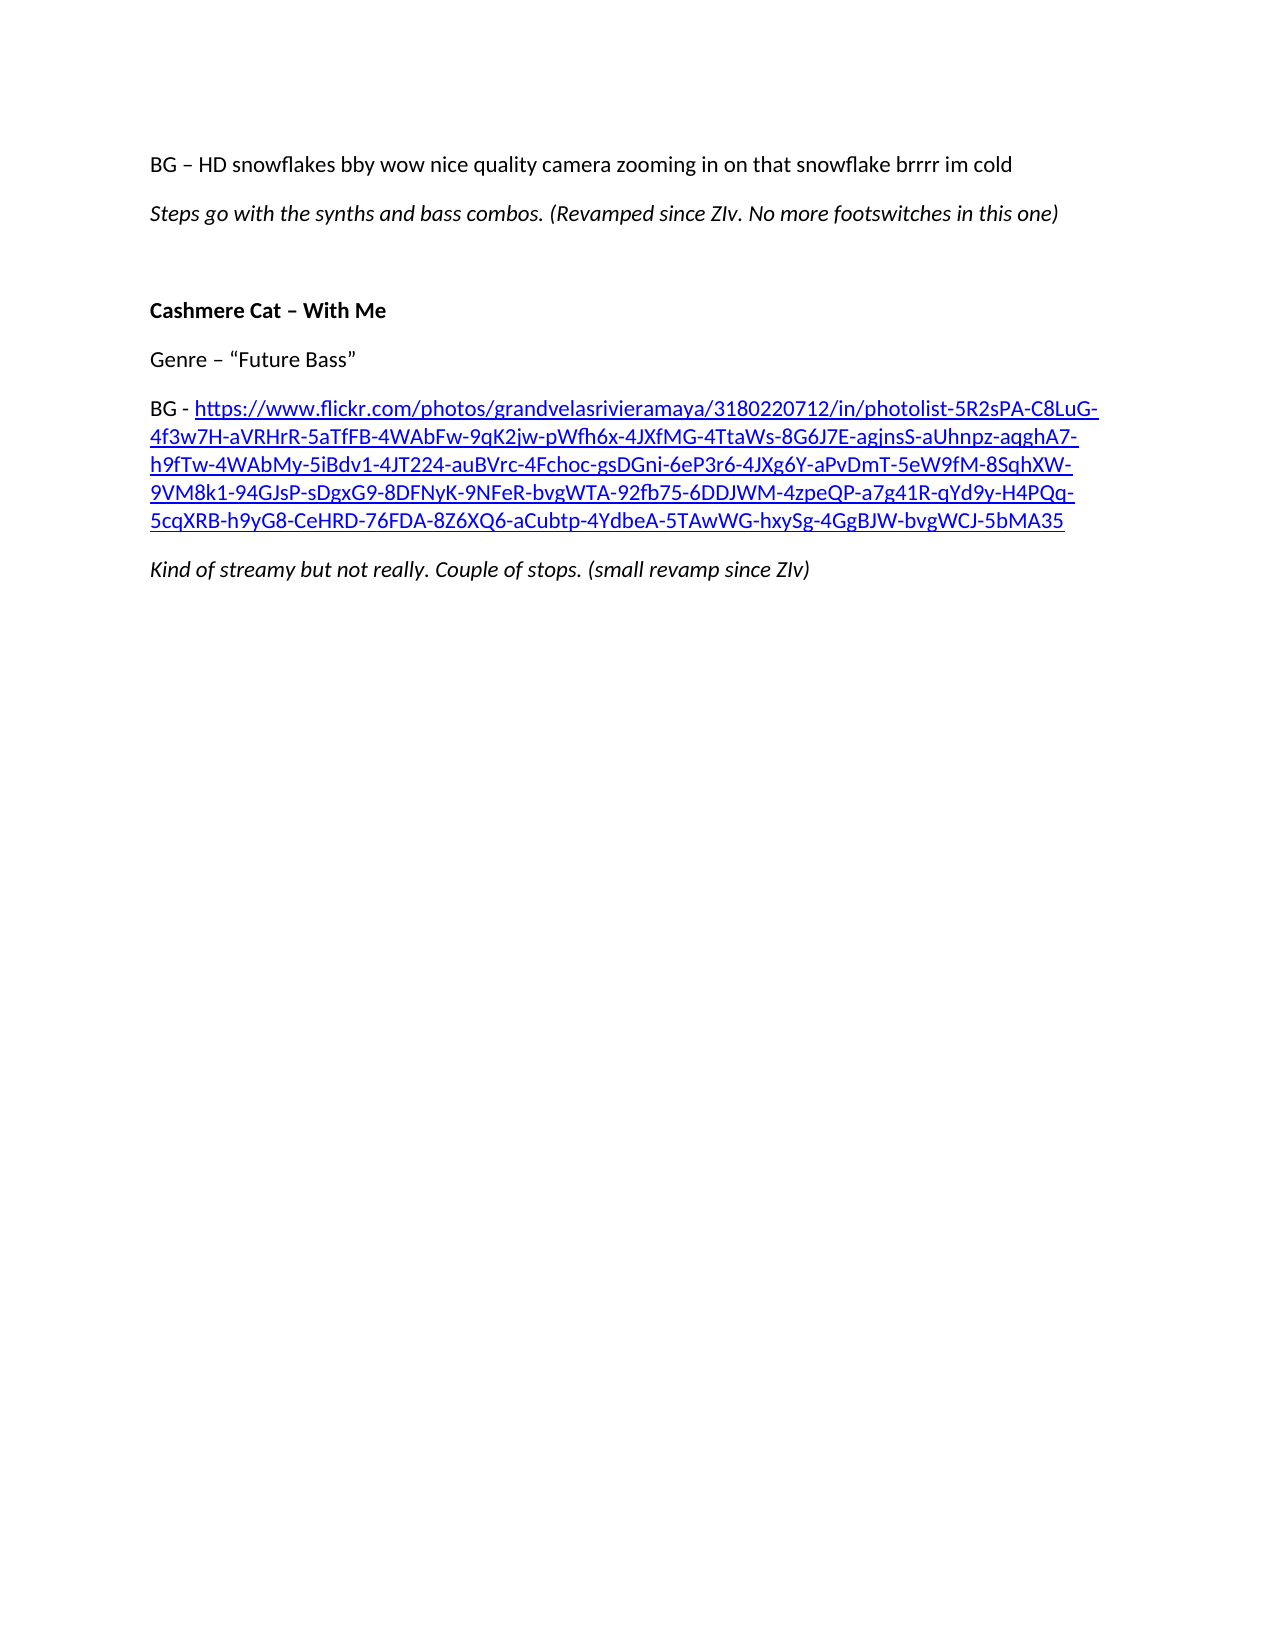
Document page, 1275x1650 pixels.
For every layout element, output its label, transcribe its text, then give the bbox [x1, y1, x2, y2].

text BG - https://www.flickr.com/photos/grandvelasrivieramaya/3180220712/in/photolist-5R2sPA-C8LuG-4f3w7H-aVRHrR-5aTfFB-4WAbFw-9qK2jw-pWfh6x-4JXfMG-4TtaWs-8G6J7E-agjnsS-aUhnpz-aqghA7-h9fTw-4WAbMy-5iBdv1-4JT224-auBVrc-4Fchoc-gsDGni-6eP3r6-4JXg6Y-aPvDmT-5eW9fM-8SqhXW-9VM8k1-94GJsP-sDgxG9-8DFNyK-9NFeR-bvgWTA-92fb75-6DDJWM-4zpeQP-a7g41R-qYd9y-H4PQq-5cqXRB-h9yG8-CeHRD-76FDA-8Z6XQ6-aCubtp-4YdbeA-5TAwWG-hxySg-4GgBJW-bvgWCJ-5bMA35 [150, 394, 1125, 534]
text Cashmere Cat – With Me [150, 297, 1125, 324]
text Genre – “Future Bass” [150, 345, 1125, 373]
text Kind of streamy but not really. Couple of stops. (small revamp since ZIv) [150, 555, 1125, 583]
text BG – HD snowflakes bby wow nice quality camera zooming in on that snowflake brrrr im cold [150, 150, 1125, 178]
text Steps go with the synths and bass combos. (Revamped since ZIv. No more footswitches in this one) [150, 199, 1125, 227]
